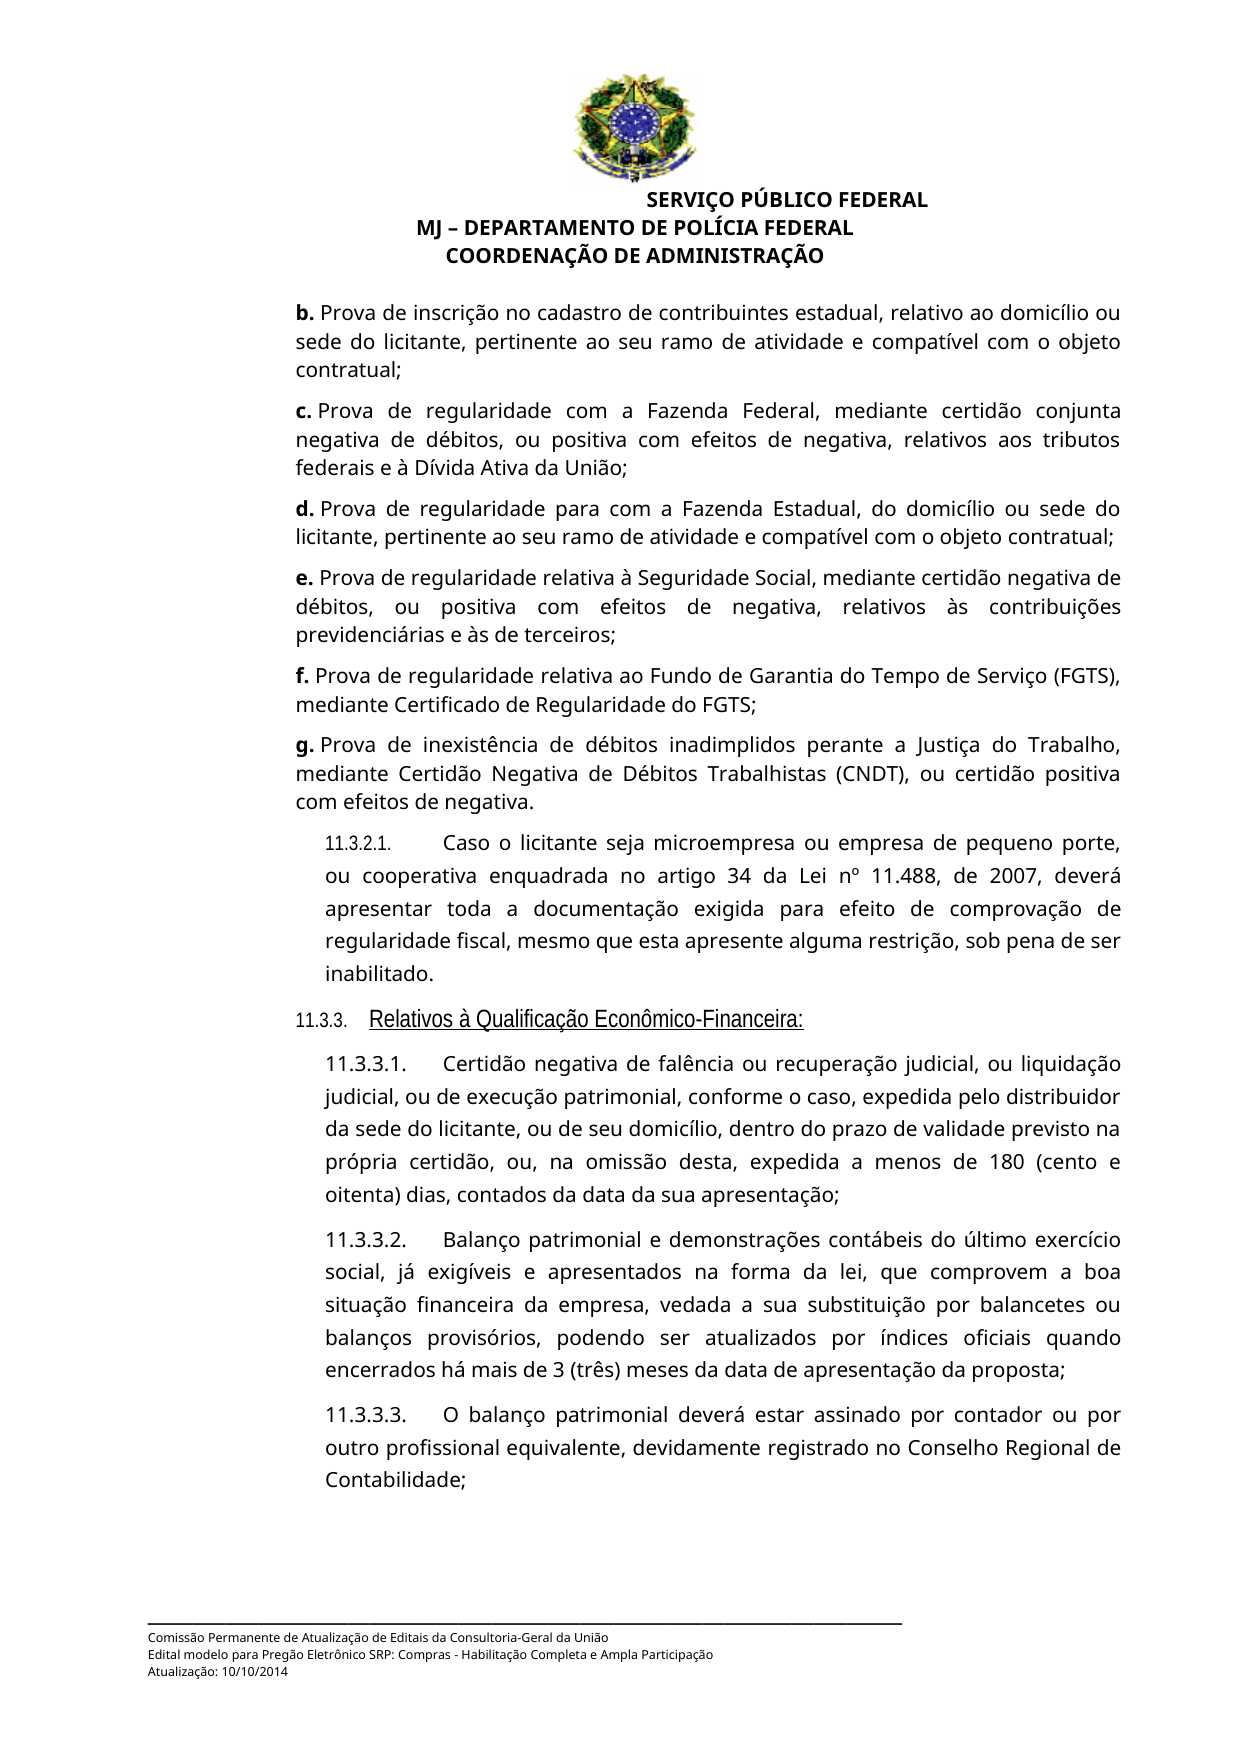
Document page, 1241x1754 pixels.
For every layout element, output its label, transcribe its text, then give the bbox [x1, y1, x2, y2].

list Certidão negativa de falência ou recuperação judicial, ou liquidação judicial, ou de execução patrimonial, conforme o caso, expedida pelo distribuidor da sede do licitante, ou de seu domicílio, dentro do prazo de validade previsto na própria certidão, ou, na omissão desta, expedida a menos de 180 (cento e oitenta) dias, contados da data da sua apresentação; [325, 1049, 1122, 1208]
list Prova de inscrição no cadastro de contribuintes estadual, relativo ao domicílio ou sede do licitante, pertinente ao seu ramo de atividade e compatível com o objeto contratual; [295, 298, 1122, 384]
list Caso o licitante seja microempresa ou empresa de pequeno porte, ou cooperativa enquadrada no artigo 34 da Lei nº 11.488, de 2007, deverá apresentar toda a documentação exigida para efeito de comprovação de regularidade fiscal, mesmo que esta apresente alguma restrição, sob pena de ser inabilitado. [325, 828, 1122, 987]
list O balanço patrimonial deverá estar assinado por contador ou por outro profissional equivalente, devidamente registrado no Conselho Regional de Contabilidade; [325, 1400, 1122, 1494]
list Prova de regularidade com a Fazenda Federal, mediante certidão conjunta negativa de débitos, ou positiva com efeitos de negativa, relativos aos tributos federais e à Dívida Ativa da União; [295, 396, 1122, 482]
list Prova de regularidade relativa à Seguridade Social, mediante certidão negativa de débitos, ou positiva com efeitos de negativa, relativos às contribuições previdenciárias e às de terceiros; [295, 563, 1122, 649]
list Relativos à Qualificação Econômico-Financeira: [295, 1004, 1122, 1033]
list Prova de inexistência de débitos inadimplidos perante a Justiça do Trabalho, mediante Certidão Negativa de Débitos Trabalhistas (CNDT), ou certidão positiva com efeitos de negativa. [295, 731, 1122, 816]
list Prova de regularidade para com a Fazenda Estadual, do domicílio ou sede do licitante, pertinente ao seu ramo de atividade e compatível com o objeto contratual; [295, 494, 1122, 551]
list Prova de regularidade relativa ao Fundo de Garantia do Tempo de Serviço (FGTS), mediante Certificado de Regularidade do FGTS; [295, 661, 1122, 718]
list Balanço patrimonial e demonstrações contábeis do último exercício social, já exigíveis e apresentados na forma da lei, que comprovem a boa situação financeira da empresa, vedada a sua substituição por balancetes ou balanços provisórios, podendo ser atualizados por índices oficiais quando encerrados há mais de 3 (três) meses da data de apresentação da proposta; [325, 1225, 1122, 1384]
